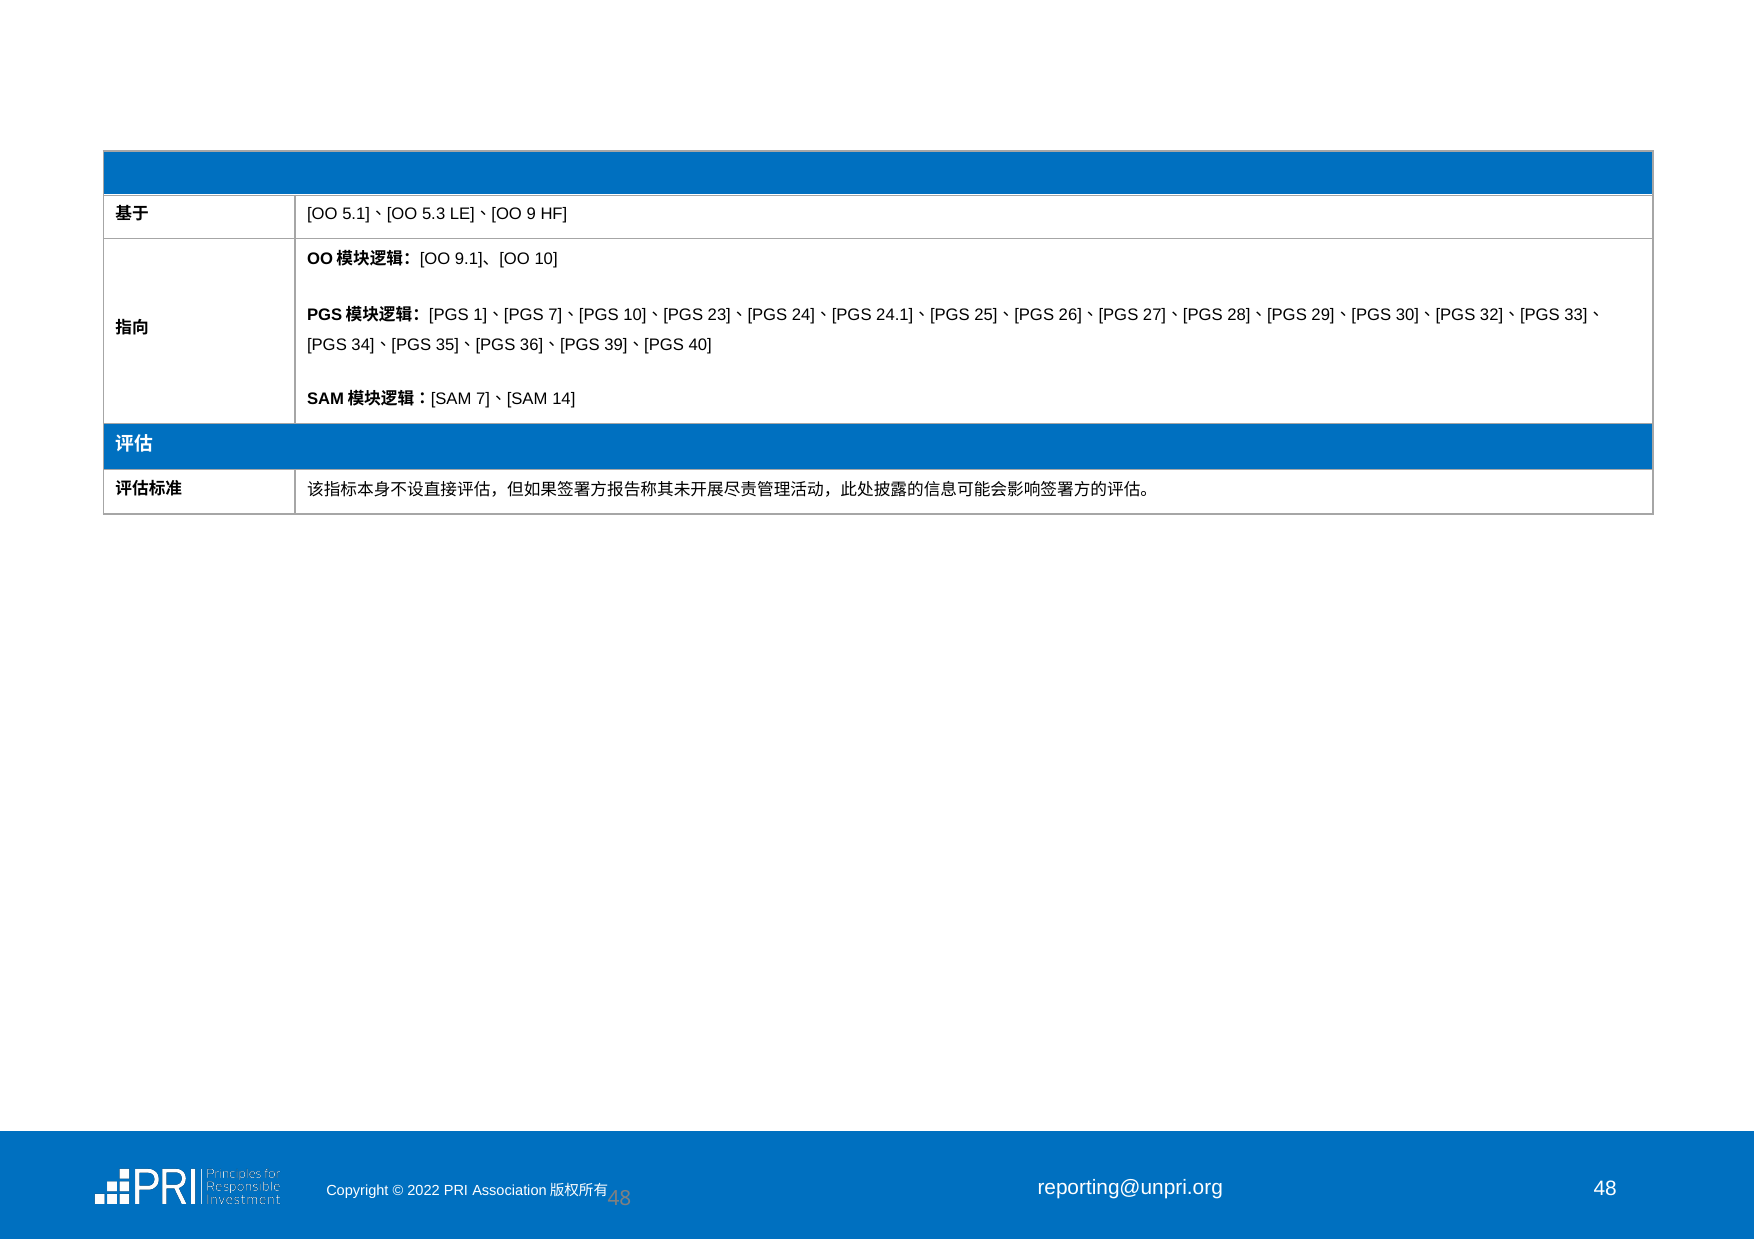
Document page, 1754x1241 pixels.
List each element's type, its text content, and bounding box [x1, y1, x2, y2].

table_cell 该指标本身不设直接评估，但如果签署方报告称其未开展尽责管理活动，此处披露的信息可能会影响签署方的评估。 [296, 470, 1652, 513]
table_cell [OO 5.1]、[OO 5.3 LE]、[OO 9 HF] [296, 196, 1652, 238]
table_cell 评估标准 [104, 470, 294, 513]
table_cell 指向 [104, 239, 294, 423]
table_cell OO模块逻辑：[OO 9.1]、[OO 10] PGS模块逻辑：[PGS 1]、[PGS 7]、[PGS 10]、[PGS 23]、[PGS 24]、[PGS 24.1]、[PGS 25]、[PGS 26]、[PGS 27]、[PGS 28]、[PGS 29]、[PGS 30]、[PGS 32]、[PGS 33]、[PGS 34]、[PGS 35]、[PGS 36]、[PGS 39]、[PGS 40] SAM模块逻辑：[SAM 7]、[SAM 14] [296, 239, 1652, 423]
table_cell 基于 [104, 196, 294, 238]
table_cell 评估 [104, 424, 1652, 469]
picture [92, 1166, 282, 1207]
table_cell 逻辑 [104, 152, 1652, 194]
